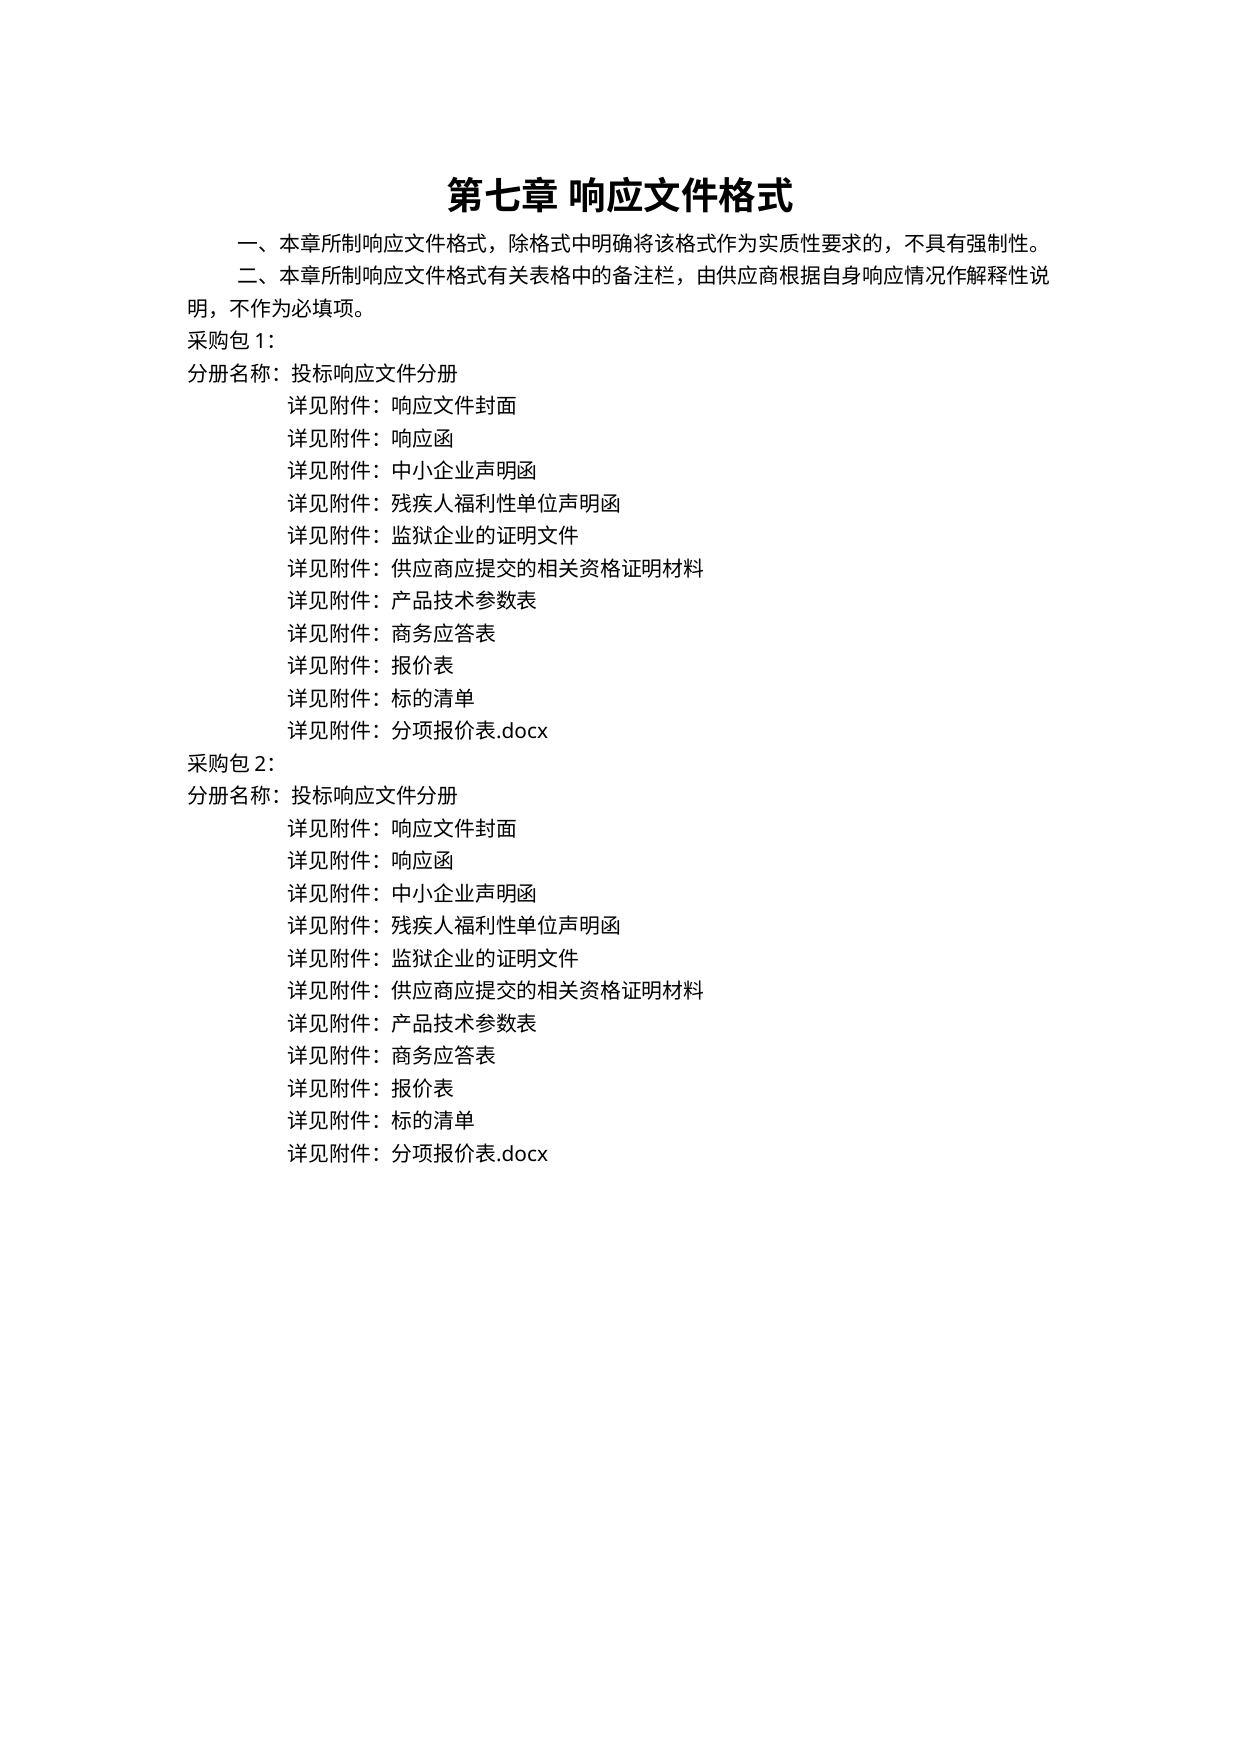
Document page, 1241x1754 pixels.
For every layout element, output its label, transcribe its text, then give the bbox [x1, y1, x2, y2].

text 详见附件：产品技术参数表 [187, 1007, 1053, 1039]
text 详见附件：响应函 [187, 844, 1053, 877]
text 详见附件：监狱企业的证明文件 [187, 942, 1053, 974]
text 分册名称：投标响应文件分册 [187, 357, 1053, 389]
text 详见附件：响应文件封面 [187, 812, 1053, 844]
text 详见附件：响应函 [187, 422, 1053, 454]
text 详见附件：监狱企业的证明文件 [187, 519, 1053, 552]
text 采购包2： [187, 747, 1053, 779]
text 详见附件：报价表 [187, 649, 1053, 682]
text 详见附件：残疾人福利性单位声明函 [187, 487, 1053, 519]
text 二、本章所制响应文件格式有关表格中的备注栏，由供应商根据自身响应情况作解释性说明，不作为必填项。 [187, 259, 1053, 324]
text 详见附件：标的清单 [187, 1104, 1053, 1137]
text 详见附件：供应商应提交的相关资格证明材料 [187, 974, 1053, 1007]
text 第七章 响应文件格式 [187, 162, 1053, 227]
text 详见附件：中小企业声明函 [187, 877, 1053, 909]
text 分册名称：投标响应文件分册 [187, 779, 1053, 812]
text 详见附件：标的清单 [187, 682, 1053, 714]
text 详见附件：响应文件封面 [187, 389, 1053, 422]
text 一、本章所制响应文件格式，除格式中明确将该格式作为实质性要求的，不具有强制性。 [187, 227, 1053, 259]
text 详见附件：商务应答表 [187, 1039, 1053, 1072]
text 详见附件：报价表 [187, 1072, 1053, 1104]
text 详见附件：分项报价表.docx [187, 714, 1053, 747]
text 详见附件：产品技术参数表 [187, 584, 1053, 617]
text 详见附件：分项报价表.docx [187, 1137, 1053, 1169]
text 详见附件：供应商应提交的相关资格证明材料 [187, 552, 1053, 584]
text 详见附件：残疾人福利性单位声明函 [187, 909, 1053, 942]
text 详见附件：商务应答表 [187, 617, 1053, 649]
text 详见附件：中小企业声明函 [187, 454, 1053, 487]
text 采购包1： [187, 324, 1053, 357]
